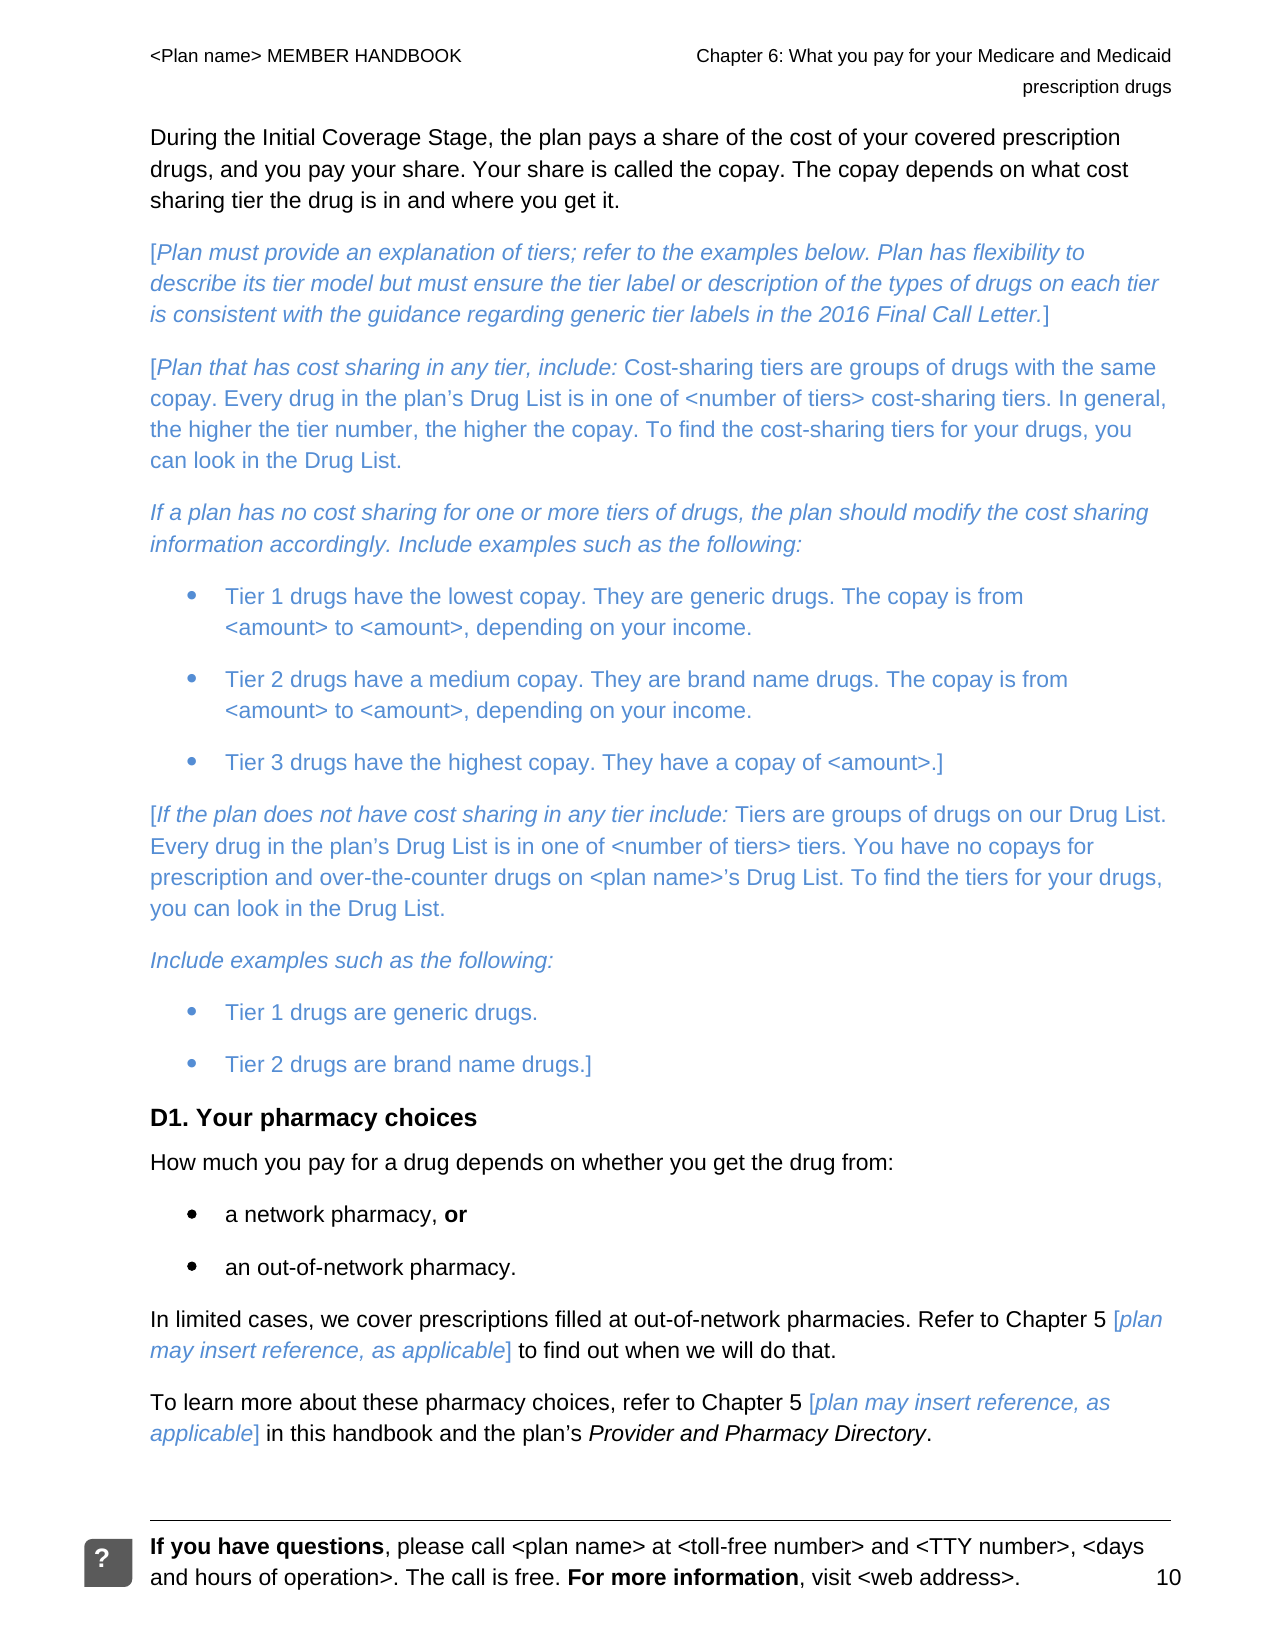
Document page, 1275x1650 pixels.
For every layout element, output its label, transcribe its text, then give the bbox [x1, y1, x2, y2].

subtitle D1. Your pharmacy choices [150, 1100, 1096, 1133]
text [Plan must provide an explanation of tiers; refer to the examples below. Plan has flexibility to describe its tier model but must ensure the tier label or description of the types of drugs on each tier is consistent with the guidance regarding generic tier labels in the 2016 Final Call Letter.] [150, 235, 1171, 329]
text Tier 1 drugs have the lowest copay. They are generic drugs. The copay is from <amount> to <amount>, depending on your income. [187, 579, 1096, 642]
text a network pharmacy, or [187, 1198, 1171, 1229]
text In limited cases, we cover prescriptions filled at out-of-network pharmacies. Refer to Chapter 5 [plan may insert reference, as applicable] to find out when we will do that. [150, 1302, 1171, 1364]
text Tier 3 drugs have the highest copay. They have a copay of <amount>.] [187, 746, 1096, 777]
text Include examples such as the following: [150, 944, 1171, 975]
text To learn more about these pharmacy choices, refer to Chapter 5 [plan may insert reference, as applicable] in this handbook and the plan’s Provider and Pharmacy Directory. [150, 1385, 1171, 1448]
text How much you pay for a drug depends on whether you get the drug from: [150, 1146, 1171, 1177]
text Tier 1 drugs are generic drugs. [187, 996, 1096, 1027]
text [Plan that has cost sharing in any tier, include: Cost-sharing tiers are groups of drugs with the same copay. Every drug in the plan’s Drug List is in one of <number of tiers> cost-sharing tiers. In general, the higher the tier number, the higher the copay. To find the cost-sharing tiers for your drugs, you can look in the Drug List. [150, 350, 1171, 475]
text During the Initial Coverage Stage, the plan pays a share of the cost of your covered prescription drugs, and you pay your share. Your share is called the copay. The copay depends on what cost sharing tier the drug is in and where you get it. [150, 121, 1171, 214]
text Tier 2 drugs have a medium copay. They are brand name drugs. The copay is from <amount> to <amount>, depending on your income. [187, 662, 1096, 725]
text If a plan has no cost sharing for one or more tiers of drugs, the plan should modify the cost sharing information accordingly. Include examples such as the following: [150, 496, 1171, 558]
text Tier 2 drugs are brand name drugs.] [187, 1048, 1096, 1079]
text an out-of-network pharmacy. [187, 1250, 1171, 1281]
text [If the plan does not have cost sharing in any tier include: Tiers are groups of drugs on our Drug List. Every drug in the plan’s Drug List is in one of <number of tiers> tiers. You have no copays for prescription and over-the-counter drugs on <plan name>’s Drug List. To find the tiers for your drugs, you can look in the Drug List. [150, 798, 1171, 923]
